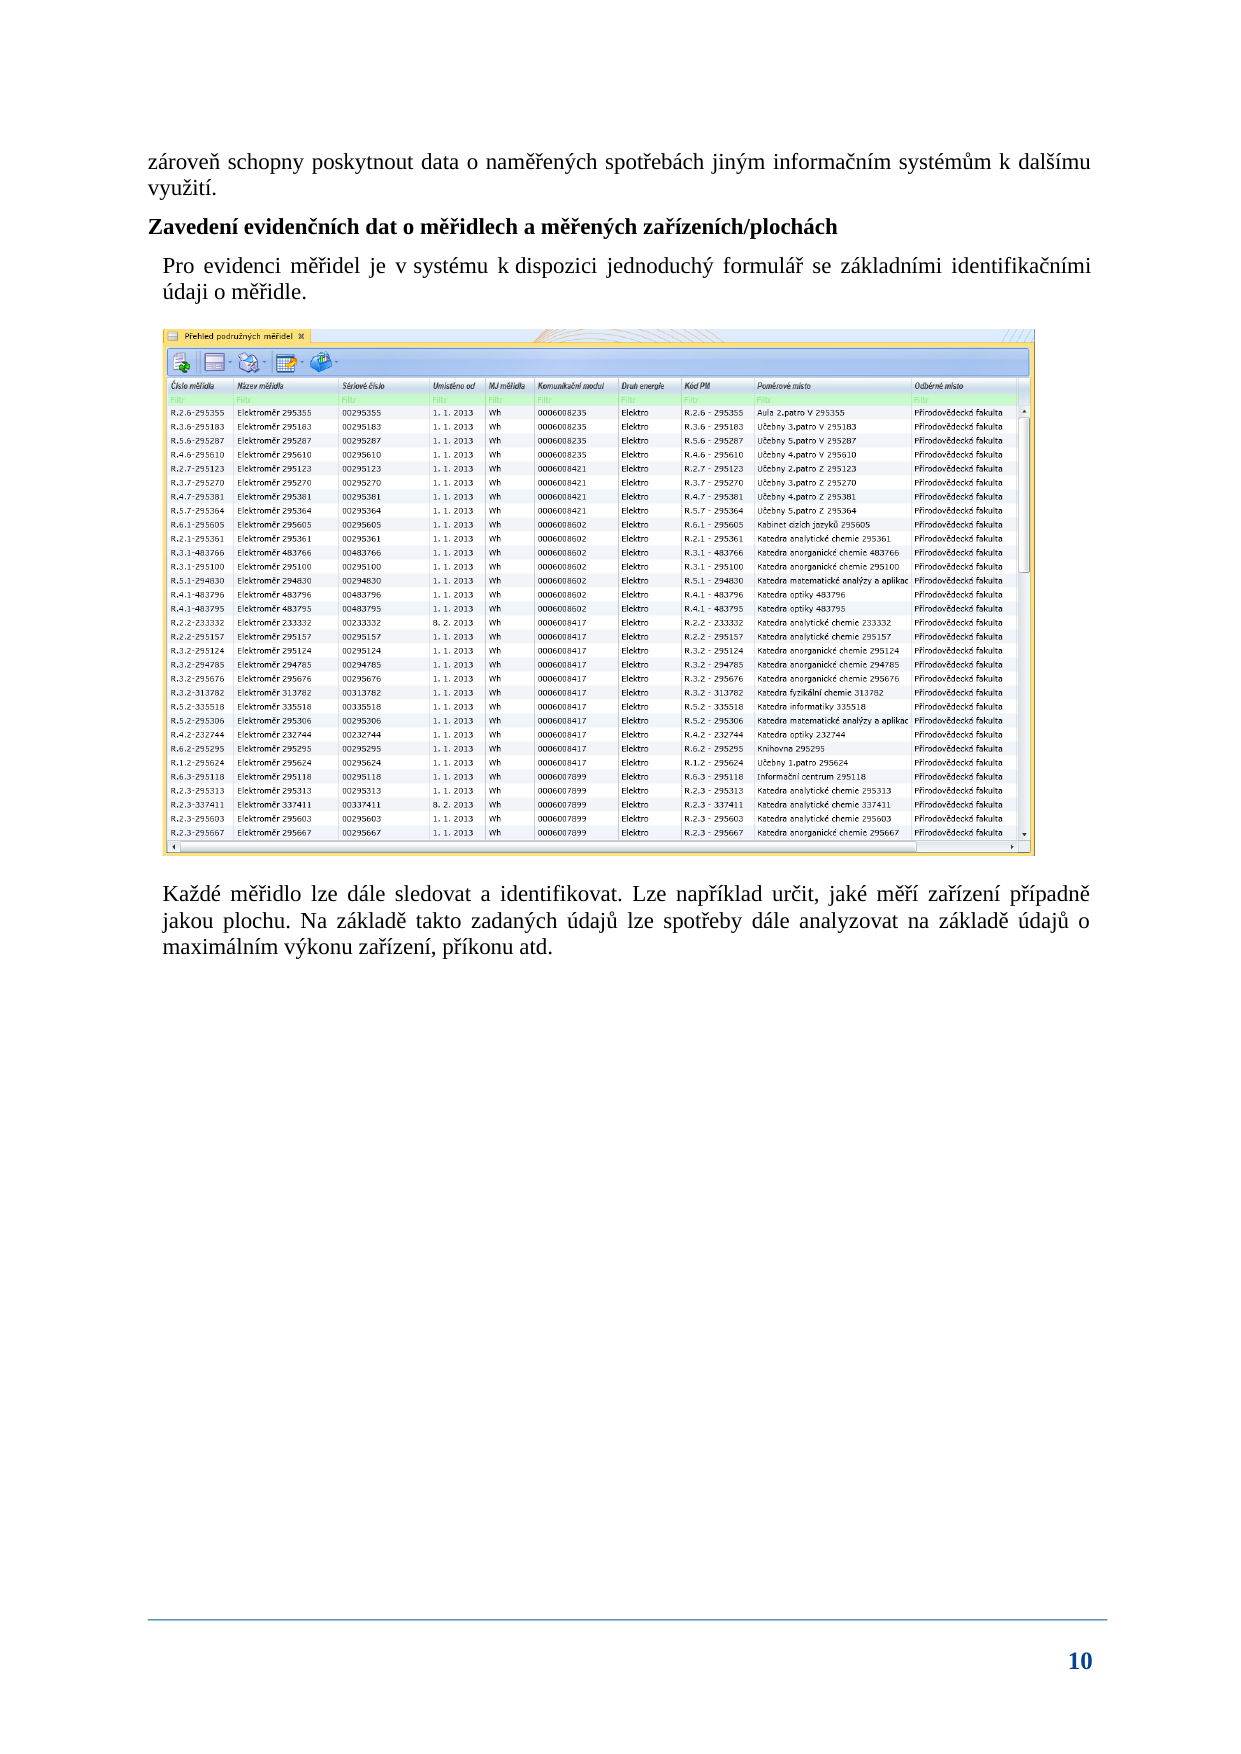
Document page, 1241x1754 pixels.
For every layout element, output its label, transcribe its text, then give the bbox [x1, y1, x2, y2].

text Každé měřidlo lze dále sledovat a identifikovat. Lze například určit, jaké měří zařízení případně jakou plochu. Na základě takto zadaných údajů lze spotřeby dále analyzovat na základě údajů o maximálním výkonu zařízení, příkonu atd. [162, 880, 1092, 959]
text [148, 148, 1092, 200]
text Zavedení evidenčních dat o měřidlech a měřených zařízeních/plochách [148, 213, 1092, 239]
text Pro evidenci měřidel je v systému k dispozici jednoduchý formulář se základními identifikačními údaji o měřidle. [162, 252, 1092, 304]
picture [162, 329, 1035, 856]
